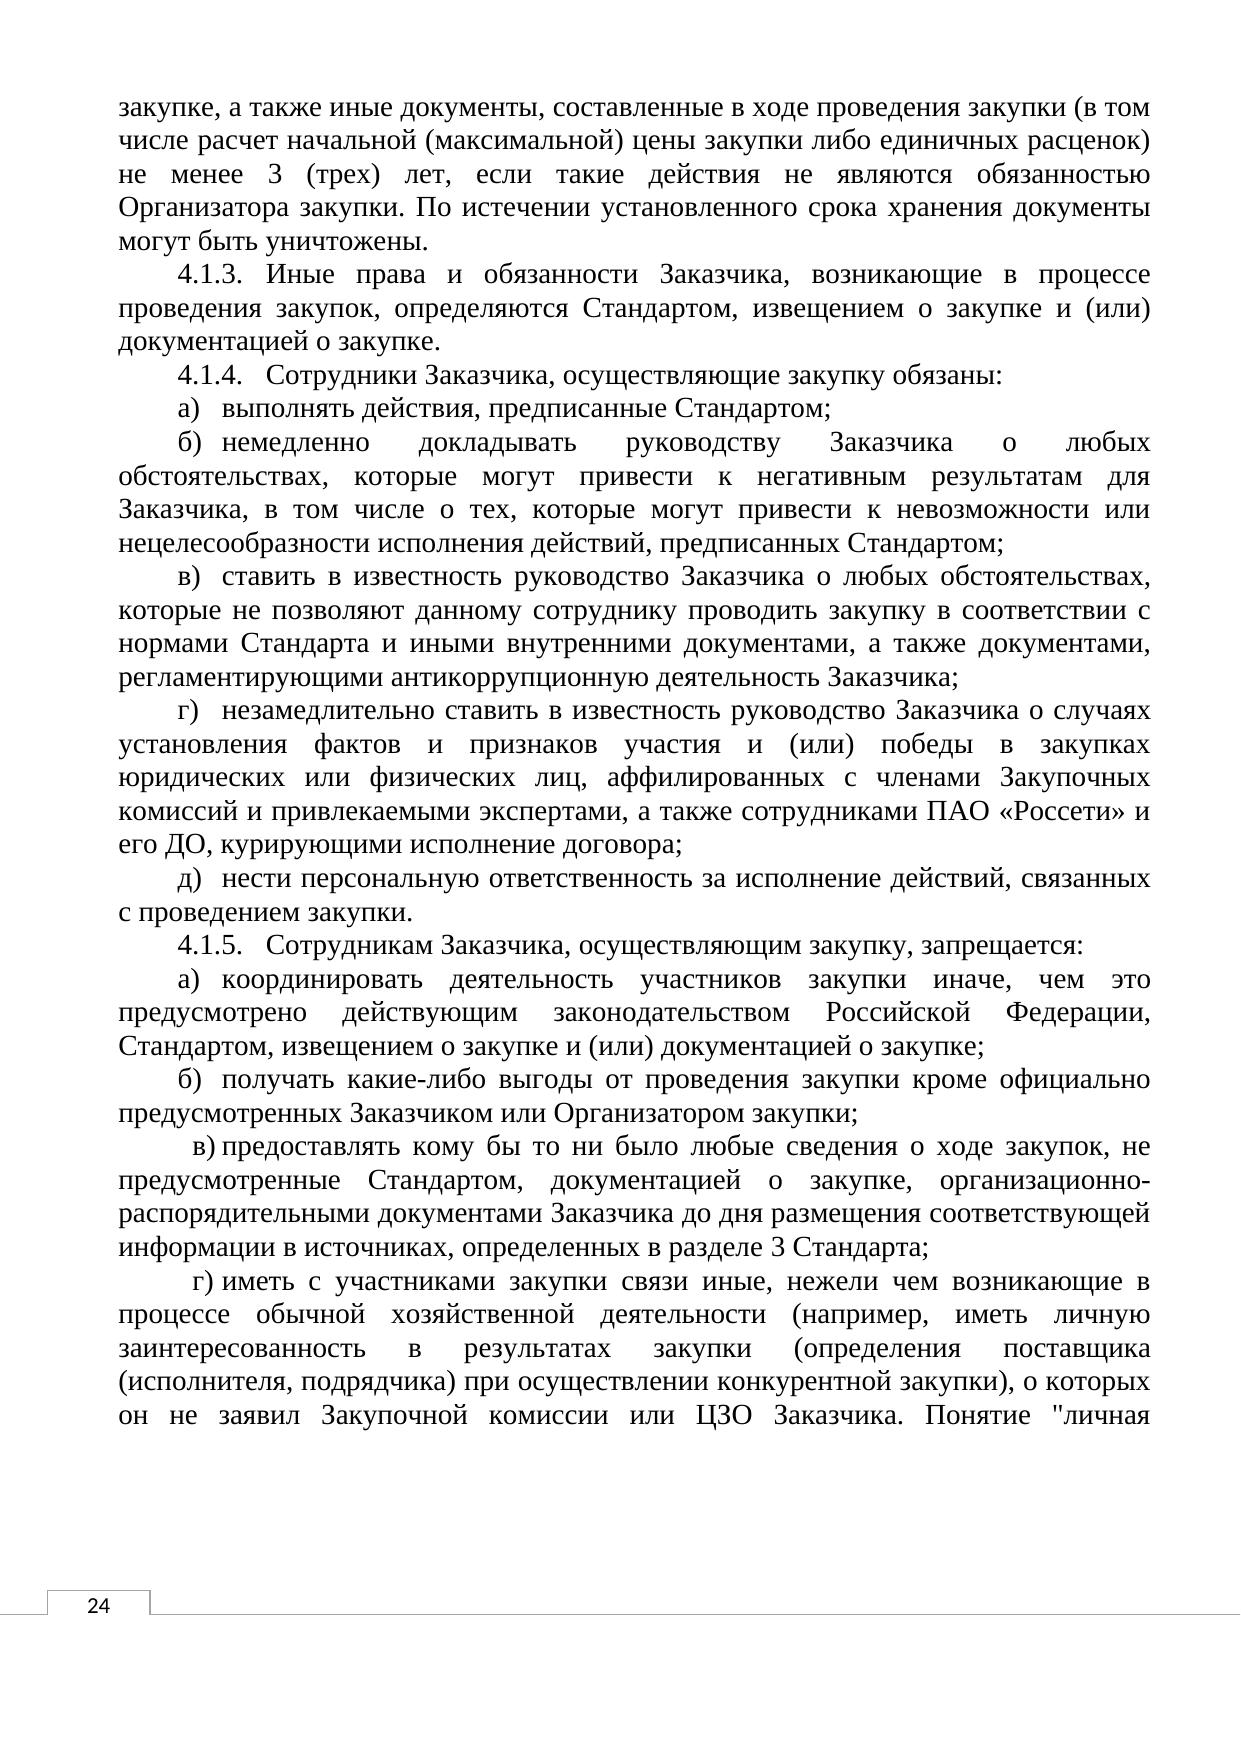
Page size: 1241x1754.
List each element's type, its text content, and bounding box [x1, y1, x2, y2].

list предоставлять кому бы то ни было любые сведения о ходе закупок, не предусмотренные Стандартом, документацией о закупке, организационно-распорядительными документами Заказчика до дня размещения соответствующей информации в источниках, определенных в разделе 3 Стандарта; [118, 1028, 1152, 1162]
list незамедлительно ставить в известность руководство Заказчика о случаях установления фактов и признаков участия и (или) победы в закупках юридических или физических лиц, аффилированных с членами Закупочных комиссий и привлекаемыми экспертами, а также сотрудниками ПАО «Россети» и его ДО, курирующими исполнение договора; [118, 592, 1152, 759]
list ставить в известность руководство Заказчика о любых обстоятельствах, которые не позволяют данному сотруднику проводить закупку в соответствии с нормами Стандарта и иными внутренними документами, а также документами, регламентирующими антикоррупционную деятельность Заказчика; [118, 458, 1152, 592]
list координировать деятельность участников закупки иначе, чем это предусмотрено действующим законодательством Российской Федерации, Стандартом, извещением о закупке и (или) документацией о закупке; [118, 860, 1152, 961]
list иметь с участниками закупки связи иные, нежели чем возникающие в процессе обычной хозяйственной деятельности (например, иметь личную заинтересованность в результатах закупки (определения поставщика (исполнителя, подрядчика) при осуществлении конкурентной закупки), о которых он не заявил Закупочной комиссии или ЦЗО Заказчика. Понятие "личная заинтересованность" используется в значении, указанном в Федеральном законе от 25.12.2008 № 273-ФЗ "О противодействии коррупции"; [118, 1162, 1152, 1397]
list Сотрудники Заказчика, осуществляющие закупку обязаны: [118, 256, 1152, 290]
list получать какие-либо выгоды от проведения закупки кроме официально предусмотренных Заказчиком или Организатором закупки; [118, 961, 1152, 1028]
list выполнять действия, предписанные Стандартом; [118, 290, 1152, 323]
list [118, 1397, 1152, 1430]
list Сотрудникам Заказчика, осуществляющим закупку, запрещается: [118, 827, 1152, 860]
list немедленно докладывать руководству Заказчика о любых обстоятельствах, которые могут привести к негативным результатам для Заказчика, в том числе о тех, которые могут привести к невозможности или нецелесообразности исполнения действий, предписанных Стандартом; [118, 323, 1152, 458]
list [118, 89, 1152, 156]
list Иные права и обязанности Заказчика, возникающие в процессе проведения закупок, определяются Стандартом, извещением о закупке и (или) документацией о закупке. [118, 156, 1152, 256]
list нести персональную ответственность за исполнение действий, связанных с проведением закупки. [118, 759, 1152, 827]
